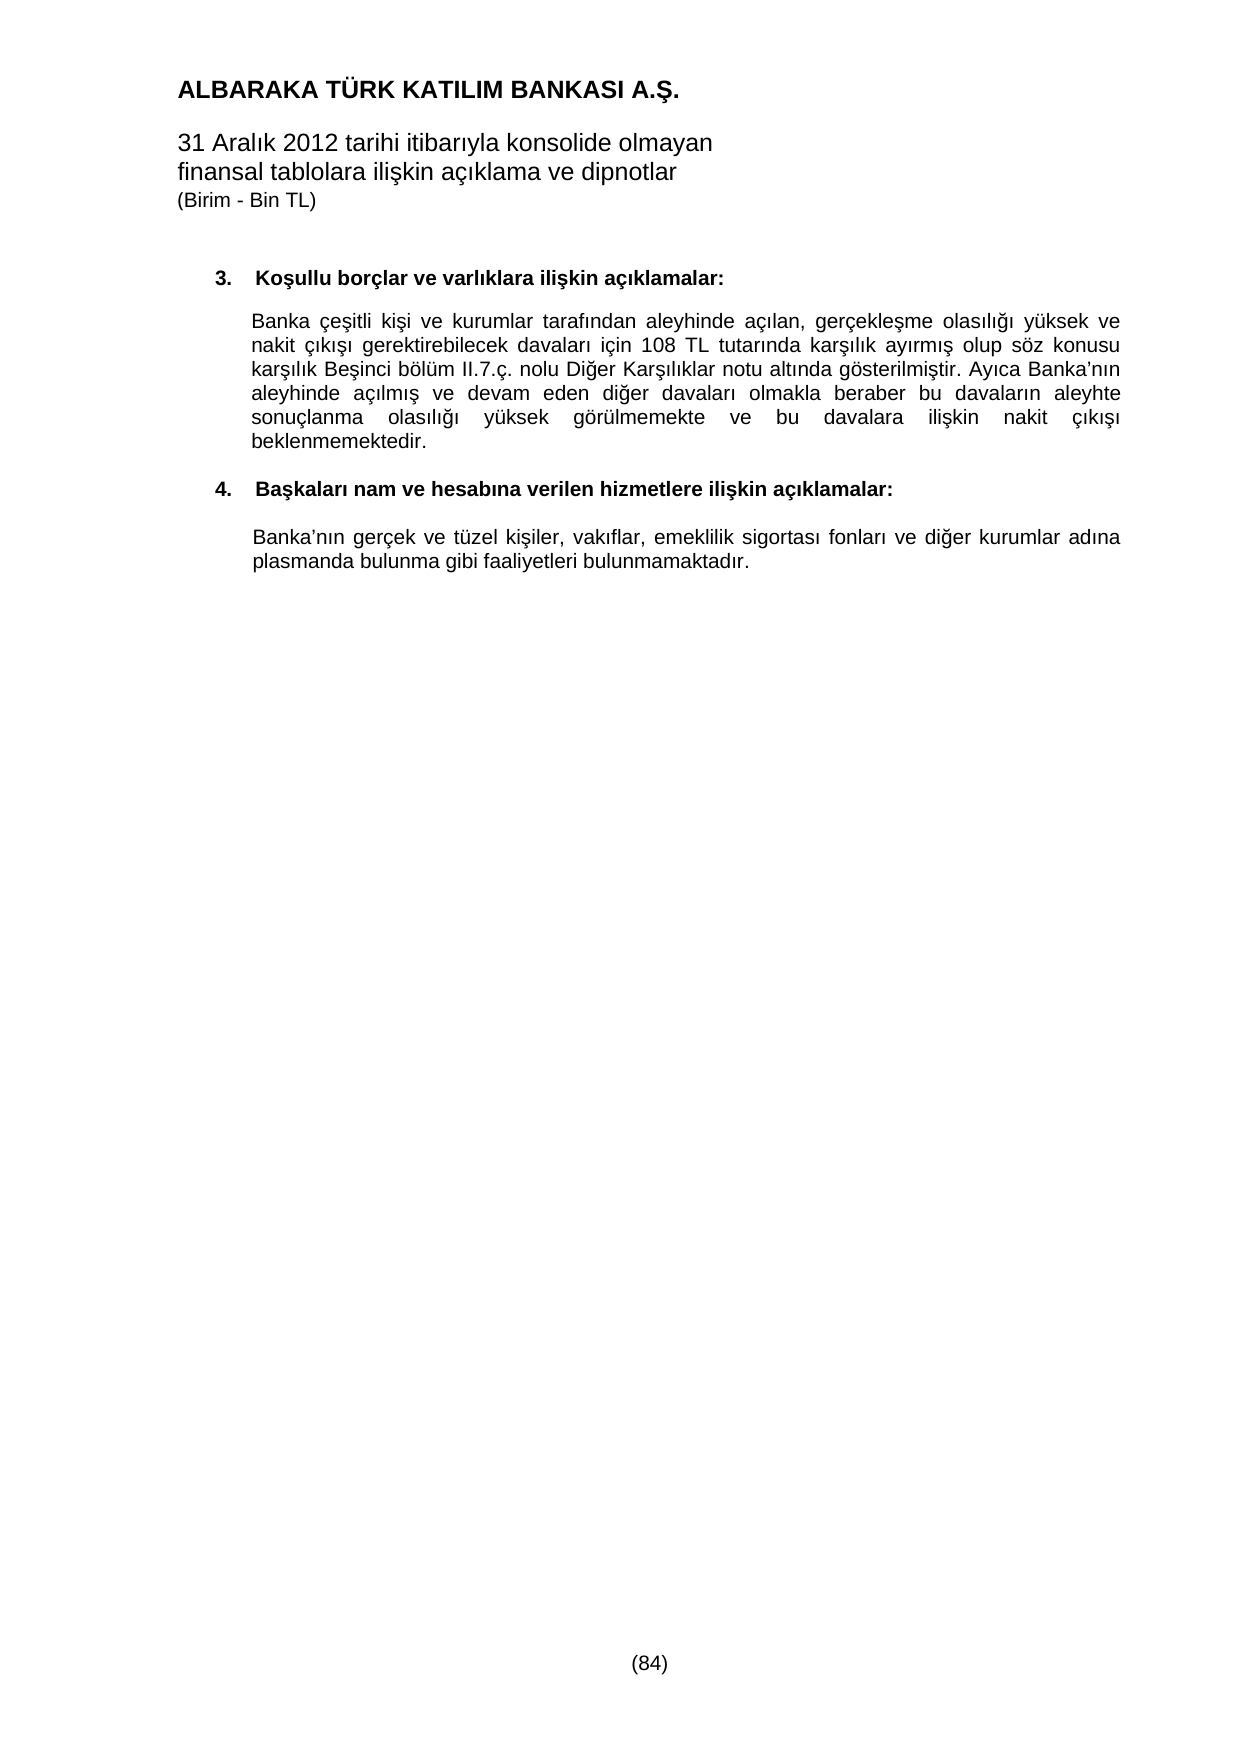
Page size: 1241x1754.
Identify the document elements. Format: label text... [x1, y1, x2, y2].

text Banka’nın gerçek ve tüzel kişiler, vakıflar, emeklilik sigortası fonları ve diğer kurumlar adına plasmanda bulunma gibi faaliyetleri bulunmamaktadır. [252, 525, 1122, 573]
text 3. Koşullu borçlar ve varlıklara ilişkin açıklamalar: [215, 266, 1122, 290]
text Banka çeşitli kişi ve kurumlar tarafından aleyhinde açılan, gerçekleşme olasılığı yüksek ve nakit çıkışı gerektirebilecek davaları için 108 TL tutarında karşılık ayırmış olup söz konusu karşılık Beşinci bölüm II.7.ç. nolu Diğer Karşılıklar notu altında gösterilmiştir. Ayıca Banka’nın aleyhinde açılmış ve devam eden diğer davaları olmakla beraber bu davaların aleyhte sonuçlanma olasılığı yüksek görülmemekte ve bu davalara ilişkin nakit çıkışı beklenmemektedir. [251, 309, 1122, 453]
text 4. Başkaları nam ve hesabına verilen hizmetlere ilişkin açıklamalar: [215, 477, 1122, 501]
